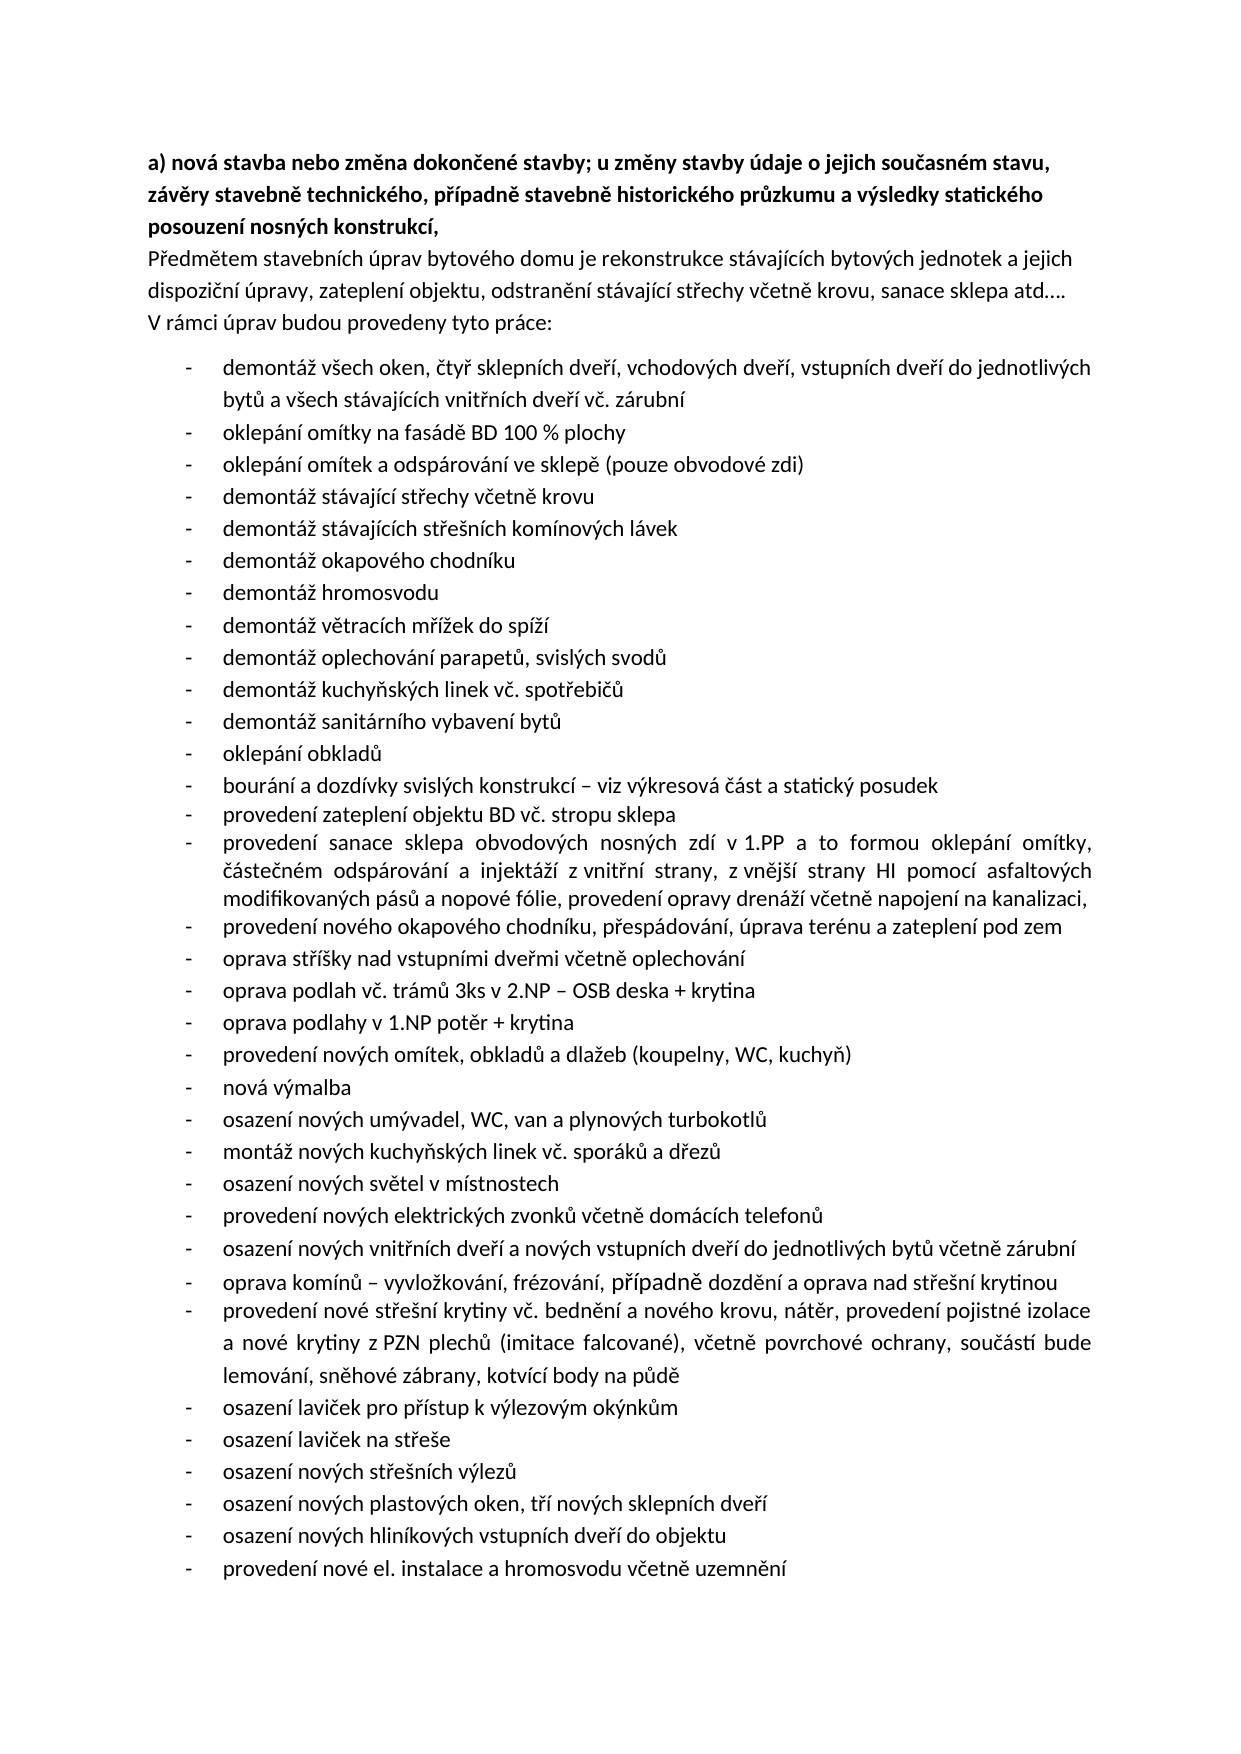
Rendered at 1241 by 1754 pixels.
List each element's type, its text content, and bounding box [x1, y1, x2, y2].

list osazení nových hliníkových vstupních dveří do objektu [185, 1522, 1093, 1550]
list osazení nových světel v místnostech [185, 1169, 1093, 1197]
list provedení nových elektrických zvonků včetně domácích telefonů [185, 1201, 1093, 1229]
list osazení nových umývadel, WC, van a plynových turbokotlů [185, 1105, 1093, 1133]
list osazení nových střešních výlezů [185, 1457, 1093, 1485]
list osazení laviček na střeše [185, 1425, 1093, 1453]
list demontáž hromosvodu [185, 578, 1093, 607]
list provedení sanace sklepa obvodových nosných zdí v 1.PP a to formou oklepání omítky, částečném odspárování a injektáží z vnitřní strany, z vnější strany HI pomocí asfaltových modifikovaných pásů a nopové fólie, provedení opravy drenáží včetně napojení na kanalizaci, [185, 828, 1093, 912]
list provedení nových omítek, obkladů a dlažeb (koupelny, WC, kuchyň) [185, 1041, 1093, 1068]
list montáž nových kuchyňských linek vč. sporáků a dřezů [185, 1137, 1093, 1165]
list osazení nových vnitřních dveří a nových vstupních dveří do jednotlivých bytů včetně zárubní [185, 1234, 1093, 1262]
list nová výmalba [185, 1073, 1093, 1101]
list demontáž sanitárního vybavení bytů [185, 707, 1093, 735]
list demontáž stávající střechy včetně krovu [185, 482, 1093, 510]
list demontáž stávajících střešních komínových lávek [185, 514, 1093, 542]
list provedení nové střešní krytiny vč. bednění a nového krovu, nátěr, provedení pojistné izolace a nové krytiny z PZN plechů (imitace falcované), včetně povrchové ochrany, součástí bude lemování, sněhové zábrany, kotvící body na půdě [185, 1296, 1093, 1389]
list demontáž okapového chodníku [185, 546, 1093, 574]
list provedení nového okapového chodníku, přespádování, úprava terénu a zateplení pod zem [185, 912, 1093, 940]
list osazení laviček pro přístup k výlezovým okýnkům [185, 1393, 1093, 1421]
list demontáž oplechování parapetů, svislých svodů [185, 643, 1093, 671]
text Předmětem stavebních úprav bytového domu je rekonstrukce stávajících bytových jednotek a jejich dispoziční úpravy, zateplení objektu, odstranění stávající střechy včetně krovu, sanace sklepa atd…. V rámci úprav budou provedeny tyto práce: [148, 244, 1093, 337]
list bourání a dozdívky svislých konstrukcí – viz výkresová část a statický posudek [185, 772, 1093, 800]
list oklepání omítek a odspárování ve sklepě (pouze obvodové zdi) [185, 450, 1093, 478]
list oklepání omítky na fasádě BD 100 % plochy [185, 418, 1093, 446]
list oprava komínů – vyvložkování, frézování, případně dozdění a oprava nad střešní krytinou [185, 1266, 1093, 1296]
text a) nová stavba nebo změna dokončené stavby; u změny stavby údaje o jejich současném stavu, závěry stavebně technického, případně stavebně historického průzkumu a výsledky statického posouzení nosných konstrukcí, [148, 148, 1093, 240]
list oprava stříšky nad vstupními dveřmi včetně oplechování [185, 944, 1093, 972]
list demontáž větracích mřížek do spíží [185, 611, 1093, 639]
list osazení nových plastových oken, tří nových sklepních dveří [185, 1489, 1093, 1517]
list demontáž všech oken, čtyř sklepních dveří, vchodových dveří, vstupních dveří do jednotlivých bytů a všech stávajících vnitřních dveří vč. zárubní [185, 353, 1093, 413]
list oprava podlah vč. trámů 3ks v 2.NP – OSB deska + krytina [185, 976, 1093, 1004]
list oprava podlahy v 1.NP potěr + krytina [185, 1008, 1093, 1036]
list provedení nové el. instalace a hromosvodu včetně uzemnění [185, 1554, 1093, 1582]
list provedení zateplení objektu BD vč. stropu sklepa [185, 800, 1093, 828]
list demontáž kuchyňských linek vč. spotřebičů [185, 675, 1093, 703]
list oklepání obkladů [185, 739, 1093, 767]
